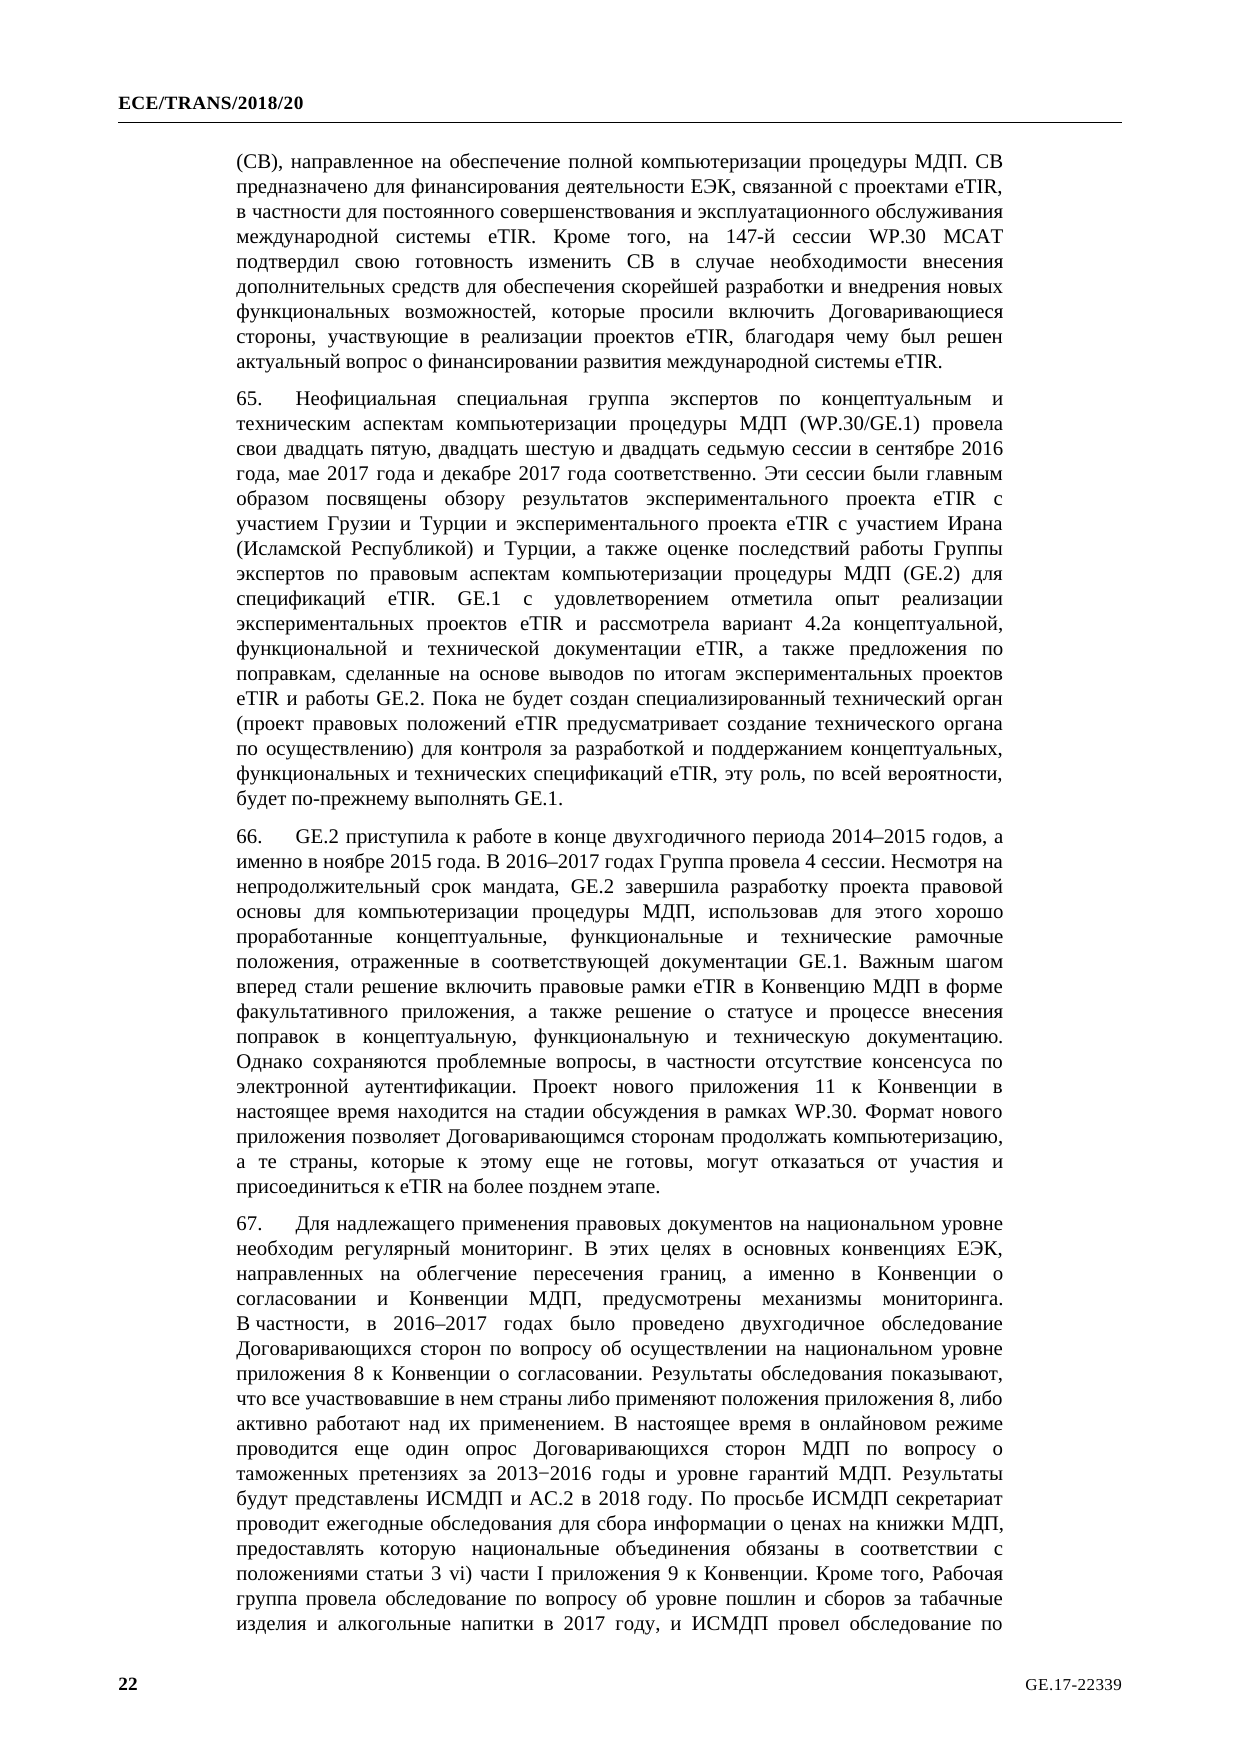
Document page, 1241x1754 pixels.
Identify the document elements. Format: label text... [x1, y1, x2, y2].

text 65. Неофициальная специальная группа экспертов по концептуальным и техническим аспектам компьютеризации процедуры МДП (WP.30/GE.1) провела свои двадцать пятую, двадцать шестую и двадцать седьмую сессии в сентябре 2016 года, мае 2017 года и декабре 2017 года соответственно. Эти сессии были главным образом посвящены обзору результатов экспериментального проекта eTIR с участием Грузии и Турции и экспериментального проекта eTIR с участием Ирана (Исламской Республикой) и Турции, а также оценке последствий работы Группы экспертов по правовым аспектам компьютеризации процедуры МДП (GE.2) для спецификаций eTIR. GE.1 с удовлетворением отметила опыт реализации экспериментальных проектов eTIR и рассмотрела вариант 4.2а концептуальной, функциональной и технической документации eTIR, а также предложения по поправкам, сделанные на основе выводов по итогам экспериментальных проектов eTIR и работы GE.2. Пока не будет создан специализированный технический орган (проект правовых положений eTIR предусматривает создание технического органа по осуществлению) для контроля за разработкой и поддержанием концептуальных, функциональных и технических спецификаций eTIR, эту роль, по всей вероятности, будет по-прежнему выполнять GE.1. [236, 385, 1004, 810]
text 66. GE.2 приступила к работе в конце двухгодичного периода 2014–2015 годов, а именно в ноябре 2015 года. В 2016–2017 годах Группа провела 4 сессии. Несмотря на непродолжительный срок мандата, GE.2 завершила разработку проекта правовой основы для компьютеризации процедуры МДП, использовав для этого хорошо проработанные концептуальные, функциональные и технические рамочные положения, отраженные в соответствующей документации GE.1. Важным шагом вперед стали решение включить правовые рамки eTIR в Конвенцию МДП в форме факультативного приложения, а также решение о статусе и процессе внесения поправок в концептуальную, функциональную и техническую документацию. Однако сохраняются проблемные вопросы, в частности отсутствие консенсуса по электронной аутентификации. Проект нового приложения 11 к Конвенции в настоящее время находится на стадии обсуждения в рамках WP.30. Формат нового приложения позволяет Договаривающимся сторонам продолжать компьютеризацию, а те страны, которые к этому еще не готовы, могут отказаться от участия и присоединиться к eTIR на более позднем этапе. [236, 823, 1004, 1198]
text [236, 148, 1004, 373]
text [236, 1210, 1004, 1635]
